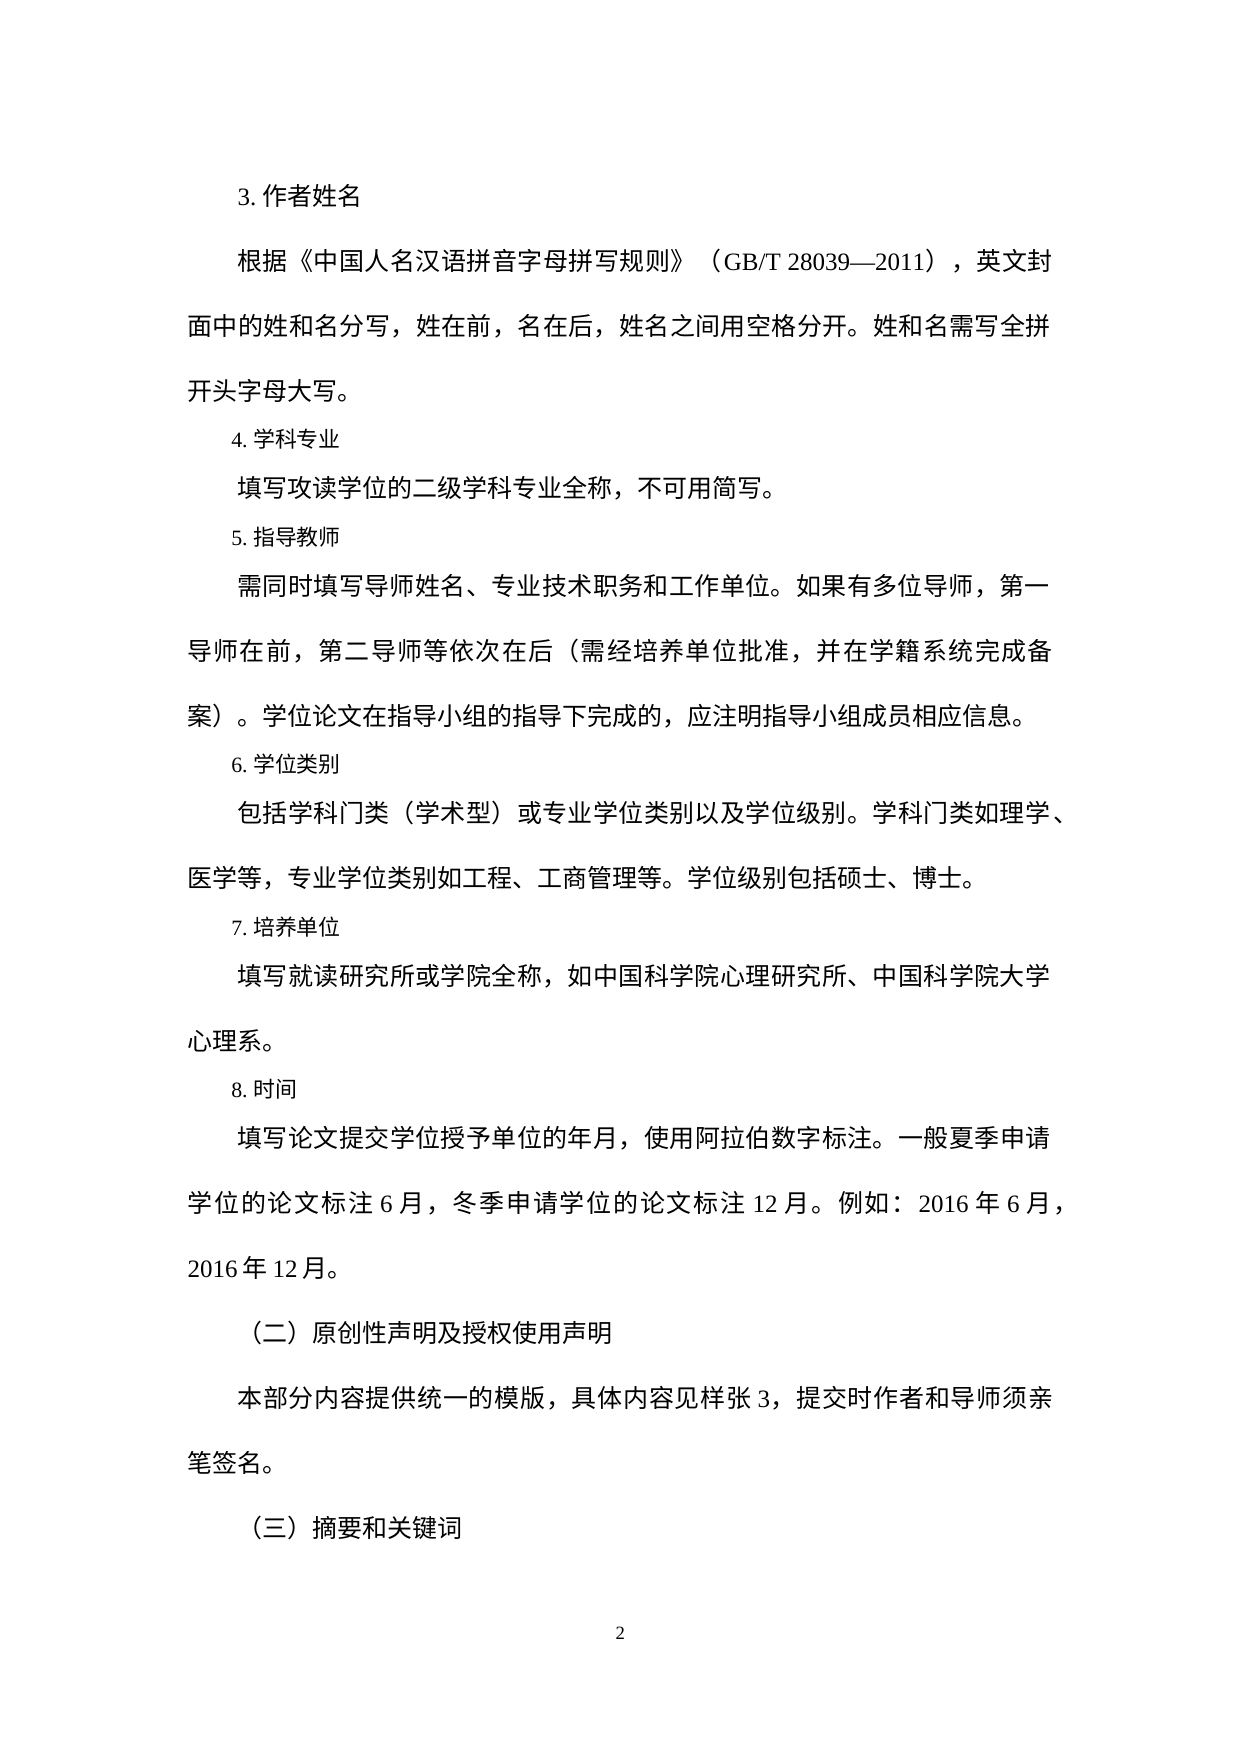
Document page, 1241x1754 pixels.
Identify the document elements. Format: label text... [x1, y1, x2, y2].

text 根据《中国人名汉语拼音字母拼写规则》（GB/T 28039—2011），英文封面中的姓和名分写，姓在前，名在后，姓名之间用空格分开。姓和名需写全拼，开头字母大写。 [187, 227, 1053, 422]
text 填写就读研究所或学院全称，如中国科学院心理研究所、中国科学院大学心理系。 [187, 942, 1053, 1072]
text 包括学科门类（学术型）或专业学位类别以及学位级别。学科门类如理学、医学等，专业学位类别如工程、工商管理等。学位级别包括硕士、博士。 [187, 779, 1053, 909]
text 4. 学科专业 [187, 422, 1053, 454]
text 需同时填写导师姓名、专业技术职务和工作单位。如果有多位导师，第一导师在前，第二导师等依次在后（需经培养单位批准，并在学籍系统完成备案）。学位论文在指导小组的指导下完成的，应注明指导小组成员相应信息。 [187, 552, 1053, 747]
text 3. 作者姓名 [187, 162, 1053, 227]
text 本部分内容提供统一的模版，具体内容见样张3，提交时作者和导师须亲笔签名。 [187, 1364, 1053, 1494]
text 7. 培养单位 [187, 909, 1053, 942]
text 6. 学位类别 [187, 747, 1053, 779]
text 8. 时间 [187, 1072, 1053, 1104]
text （三）摘要和关键词 [187, 1494, 1053, 1559]
text 5. 指导教师 [187, 519, 1053, 552]
text （二）原创性声明及授权使用声明 [187, 1299, 1053, 1364]
text 填写攻读学位的二级学科专业全称，不可用简写。 [187, 454, 1053, 519]
text 填写论文提交学位授予单位的年月，使用阿拉伯数字标注。一般夏季申请学位的论文标注6月，冬季申请学位的论文标注12月。例如：2016年6月，2016年12月。 [187, 1104, 1053, 1299]
